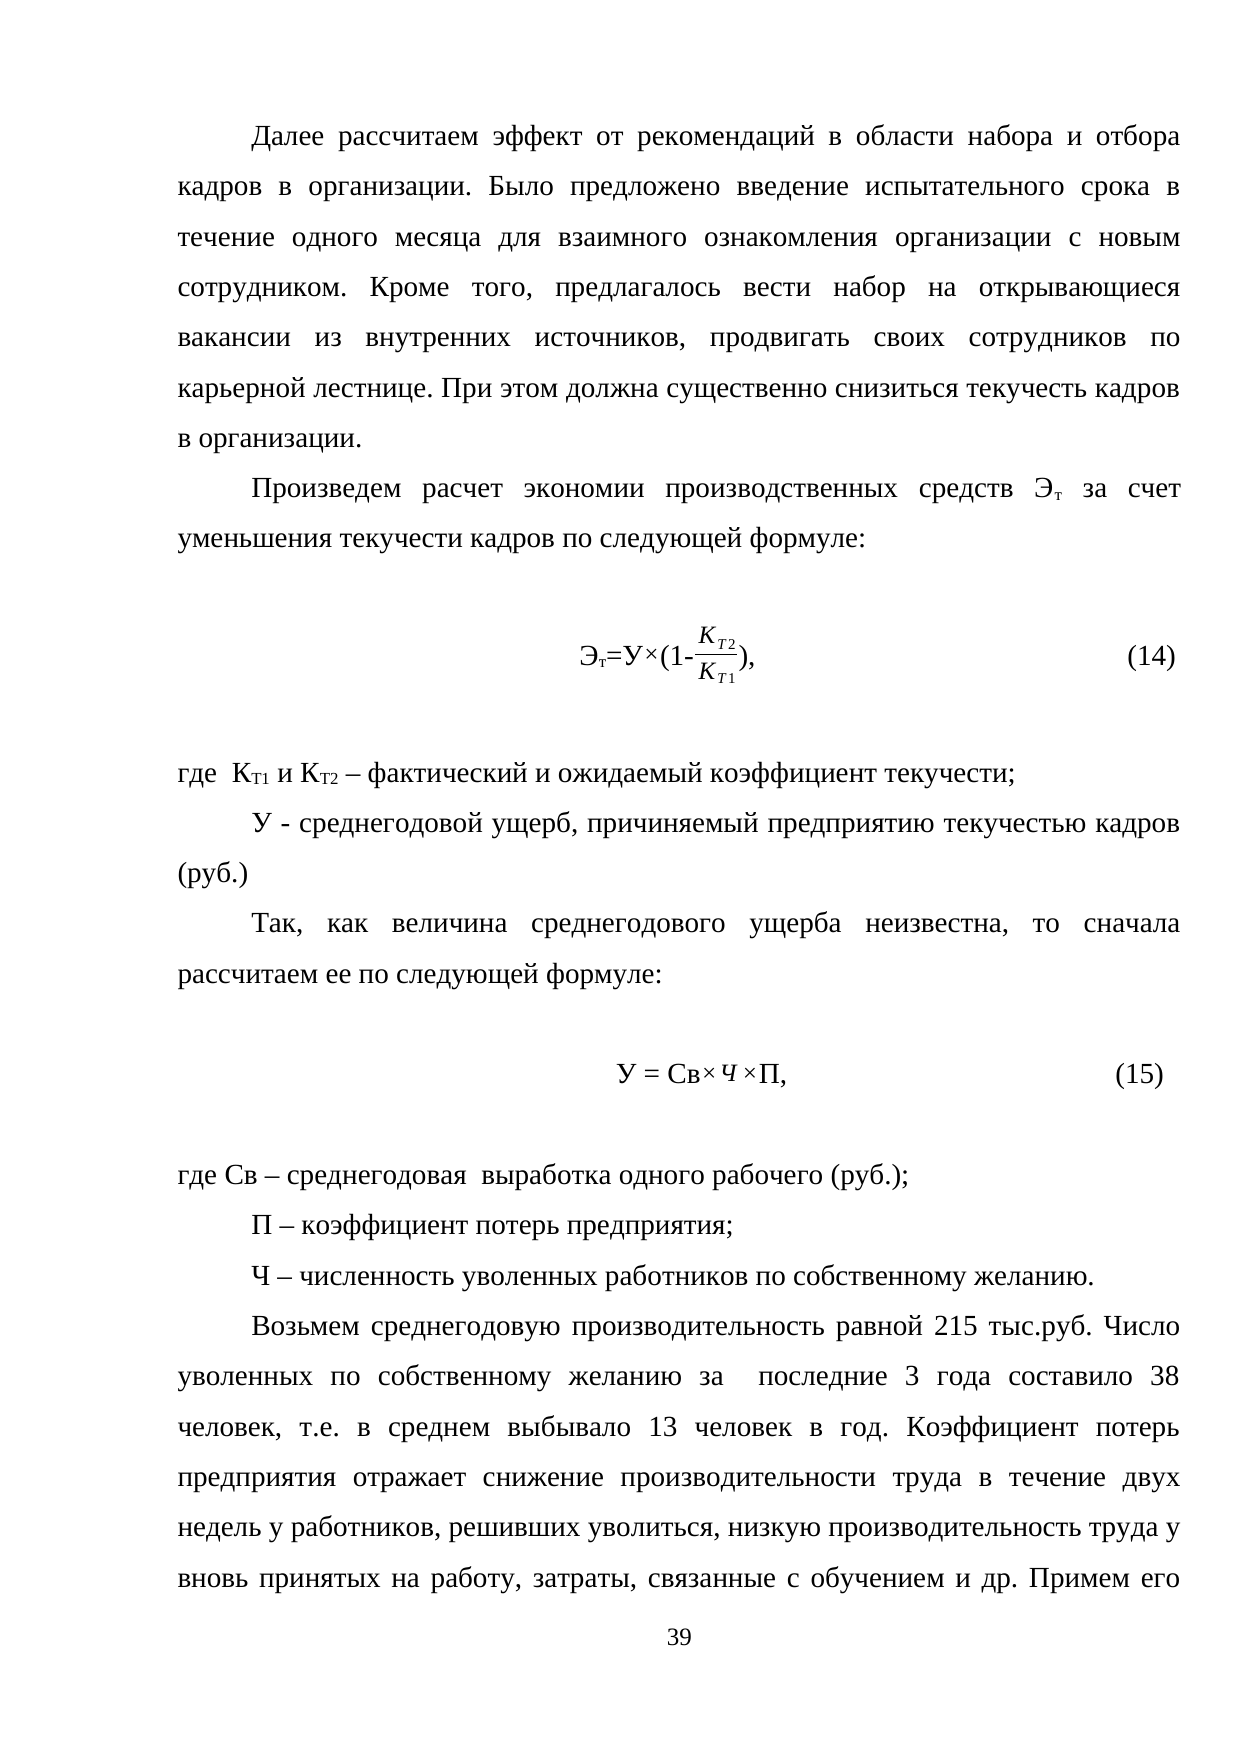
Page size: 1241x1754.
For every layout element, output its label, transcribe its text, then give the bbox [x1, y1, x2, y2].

text Далее рассчитаем эффект от рекомендаций в области набора и отбора кадров в организации. Было предложено введение испытательного срока в течение одного месяца для взаимного ознакомления организации с новым сотрудником. Кроме того, предлагалось вести набор на открывающиеся вакансии из внутренних источников, продвигать своих сотрудников по карьерной лестнице. При этом должна существенно снизиться текучесть кадров в организации. [177, 118, 1181, 453]
text У = СвП, (15) [177, 1057, 1181, 1090]
text П – коэффициент потерь предприятия; [177, 1207, 1181, 1241]
text Так, как величина среднегодового ущерба неизвестна, то сначала рассчитаем ее по следующей формуле: [177, 906, 1181, 989]
text Эт=У(1-), (14) [177, 621, 1181, 688]
text Ч – численность уволенных работников по собственному желанию. [177, 1258, 1181, 1291]
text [177, 1308, 1181, 1593]
text Произведем расчет экономии производственных средств Эт за счет уменьшения текучести кадров по следующей формуле: [177, 470, 1181, 554]
text где Св – среднегодовая выработка одного рабочего (руб.); [177, 1157, 1181, 1191]
text где КТ1 и КТ2 – фактический и ожидаемый коэффициент текучести; [177, 755, 1181, 788]
text У - среднегодовой ущерб, причиняемый предприятию текучестью кадров (руб.) [177, 805, 1181, 889]
